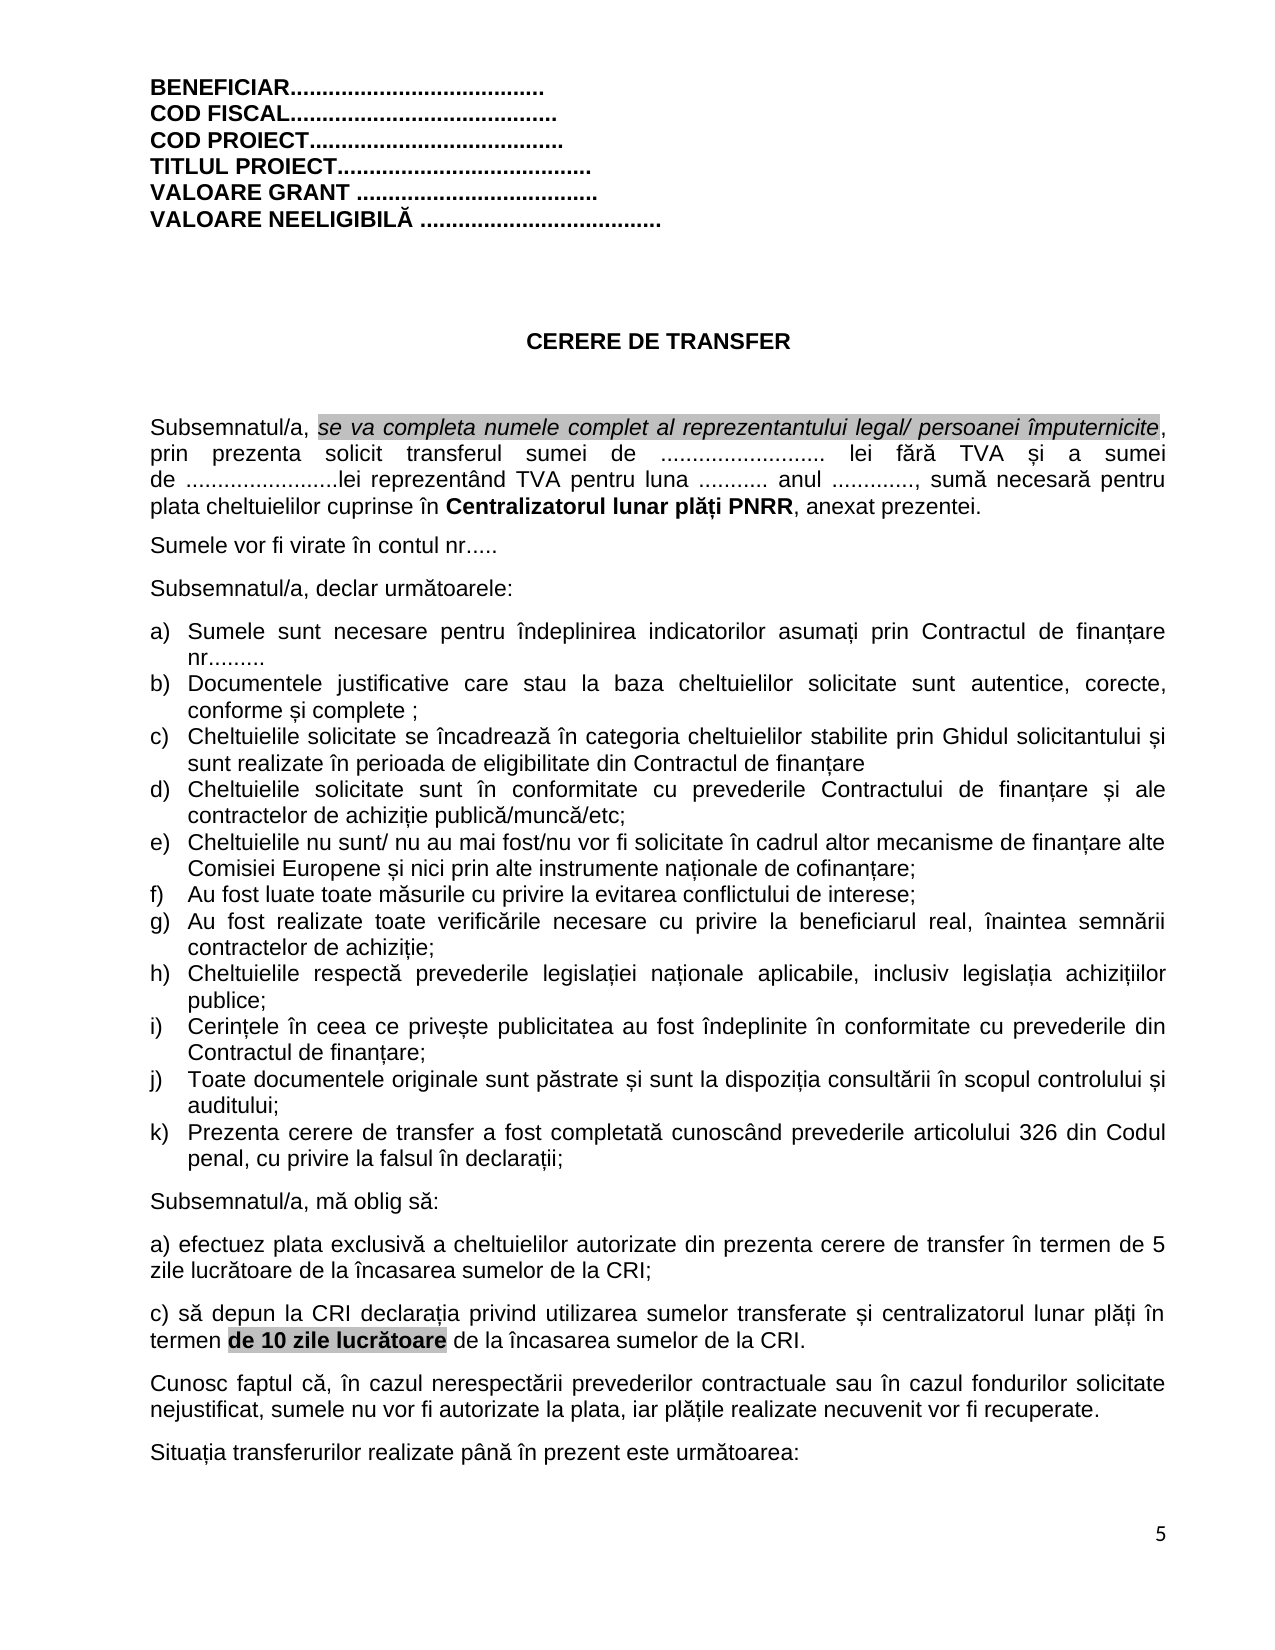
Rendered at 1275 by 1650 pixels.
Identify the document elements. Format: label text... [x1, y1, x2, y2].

text a) efectuez plata exclusivă a cheltuielilor autorizate din prezenta cerere de transfer în termen de 5 zile lucrătoare de la încasarea sumelor de la CRI; [150, 1231, 1167, 1283]
list Cheltuielile respectă prevederile legislației naționale aplicabile, inclusiv legislația achizițiilor publice; [150, 960, 1167, 1013]
text Subsemnatul/a, mă oblig să: [150, 1188, 1167, 1214]
list Toate documentele originale sunt păstrate și sunt la dispoziția consultării în scopul controlului și auditului; [150, 1066, 1167, 1118]
text Cunosc faptul că, în cazul nerespectării prevederilor contractuale sau în cazul fondurilor solicitate nejustificat, sumele nu vor fi autorizate la plata, iar plățile realizate necuvenit vor fi recuperate. [150, 1369, 1167, 1422]
list Cheltuielile solicitate se încadrează în categoria cheltuielilor stabilite prin Ghidul solicitantului și sunt realizate în perioada de eligibilitate din Contractul de finanțare [150, 723, 1167, 776]
list Au fost luate toate măsurile cu privire la evitarea conflictului de interese; [150, 881, 1167, 908]
list Cheltuielile nu sunt/ nu au mai fost/nu vor fi solicitate în cadrul altor mecanisme de finanțare alte Comisiei Europene și nici prin alte instrumente naționale de cofinanțare; [150, 828, 1167, 881]
text Sumele vor fi virate în contul nr..... [150, 532, 1167, 558]
list Documentele justificative care stau la baza cheltuielilor solicitate sunt autentice, corecte, conforme și complete ; [150, 670, 1167, 723]
list Prezenta cerere de transfer a fost completată cunoscând prevederile articolului 326 din Codul penal, cu privire la falsul în declarații; [150, 1118, 1167, 1171]
list Au fost realizate toate verificările necesare cu privire la beneficiarul real, înaintea semnării contractelor de achiziție; [150, 908, 1167, 960]
text Situația transferurilor realizate până în prezent este următoarea: [150, 1439, 1167, 1465]
text COD FISCAL.......................................... [150, 100, 1167, 127]
list Cerințele în ceea ce privește publicitatea au fost îndeplinite în conformitate cu prevederile din Contractul de finanțare; [150, 1013, 1167, 1066]
text Subsemnatul/a, declar următoarele: [150, 575, 1167, 601]
text Subsemnatul/a, se va completa numele complet al reprezentantului legal/ persoanei împuternicite, prin prezenta solicit transferul sumei de .......................... lei fără TVA și a sumei de ........................lei reprezentând TVA pentru luna ........... anul ............., sumă necesară pentru plata cheltuielilor cuprinse în Centralizatorul lunar plăți PNRR, anexat prezentei. [150, 414, 1167, 519]
title VALOARE NEELIGIBILĂ ...................................... [150, 206, 1167, 232]
list Cheltuielile solicitate sunt în conformitate cu prevederile Contractului de finanțare și ale contractelor de achiziție publică/muncă/etc; [150, 776, 1167, 828]
text CERERE DE TRANSFER [150, 328, 1167, 354]
text BENEFICIAR........................................ [150, 74, 1167, 100]
title TITLUL PROIECT........................................ [150, 153, 1167, 179]
list Sumele sunt necesare pentru îndeplinirea indicatorilor asumați prin Contractul de finanțare nr......... [150, 618, 1167, 670]
text c) să depun la CRI declarația privind utilizarea sumelor transferate și centralizatorul lunar plăți în termen de 10 zile lucrătoare de la încasarea sumelor de la CRI. [150, 1300, 1167, 1353]
title COD PROIECT........................................ [150, 127, 1167, 153]
title VALOARE GRANT ...................................... [150, 179, 1167, 206]
